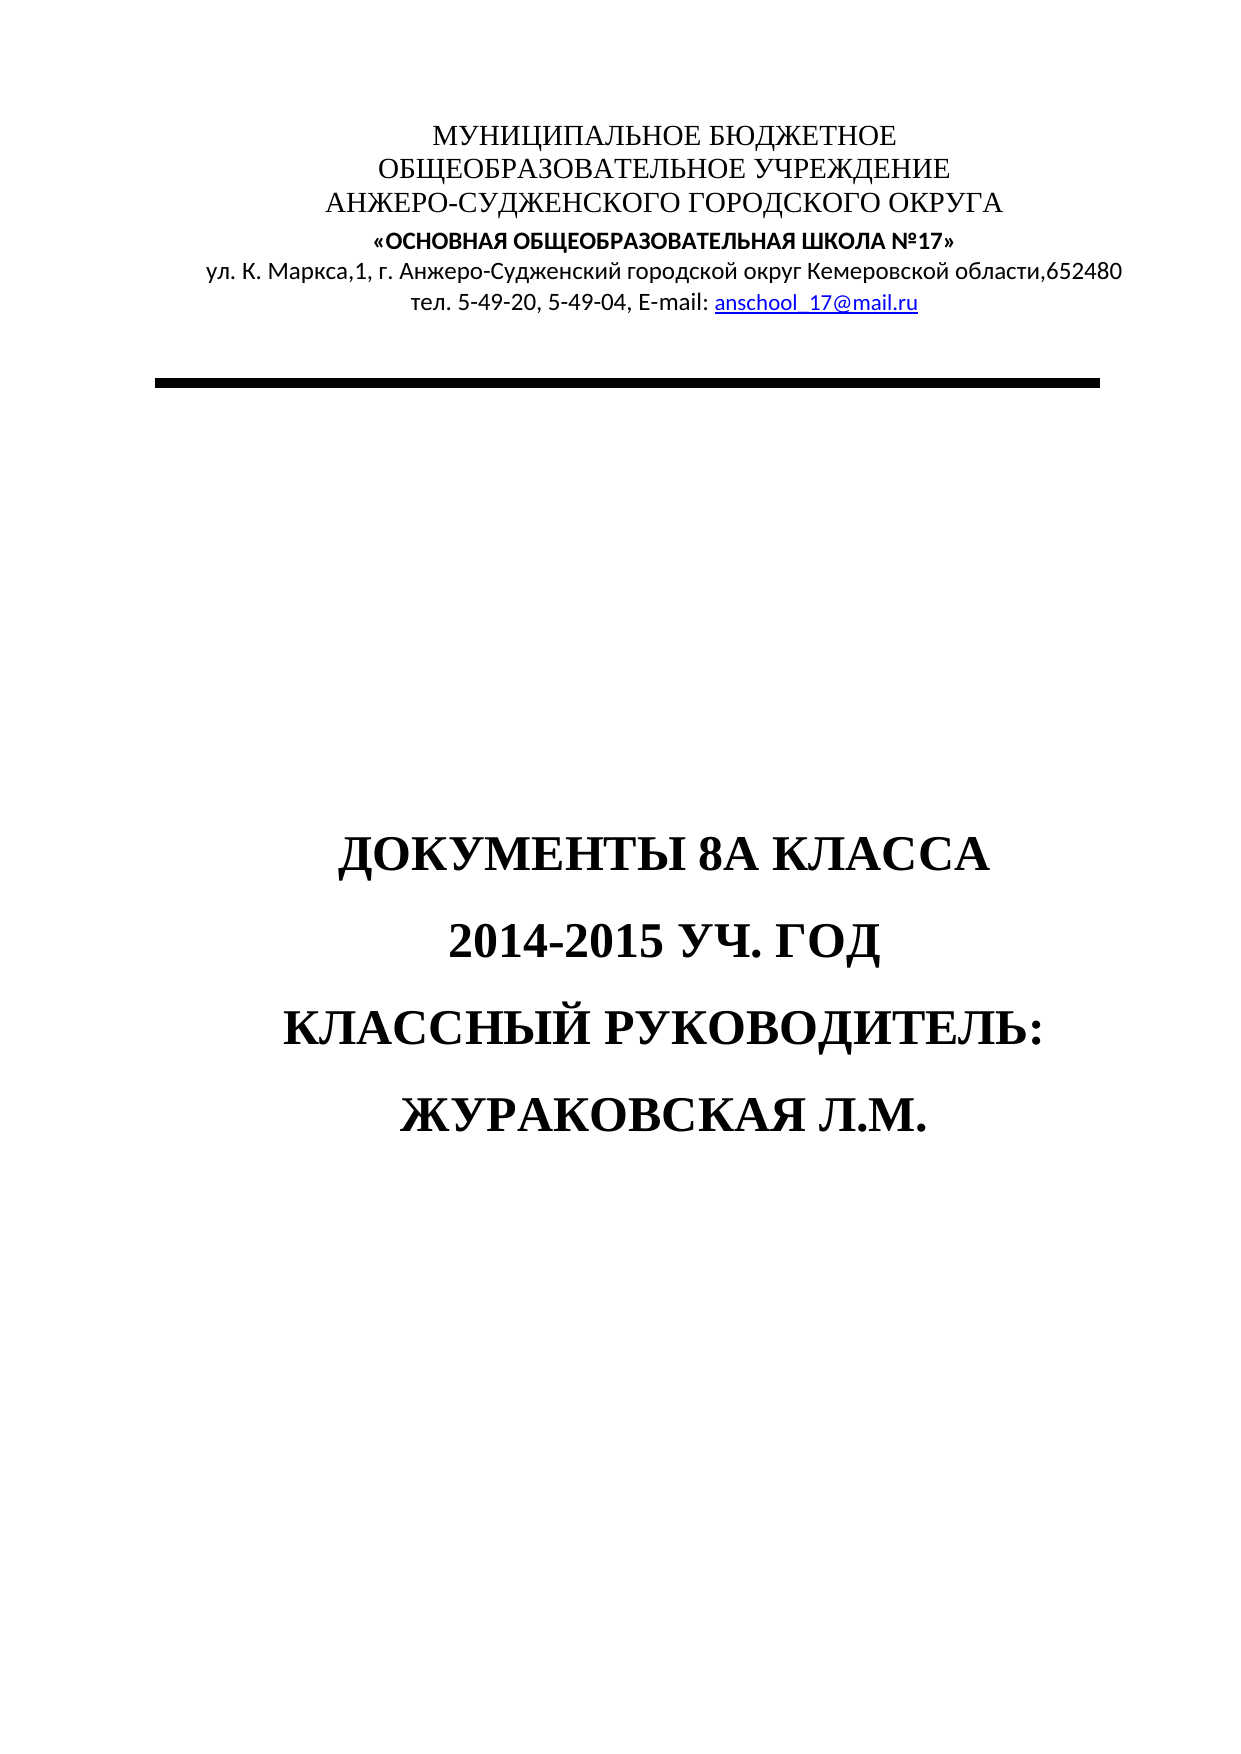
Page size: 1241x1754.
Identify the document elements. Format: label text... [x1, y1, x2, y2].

text «ОСНОВНАЯ ОБЩЕОБРАЗОВАТЕЛЬНАЯ ШКОЛА №17» [177, 225, 1152, 256]
title ОБЩЕОБРАЗОВАТЕЛЬНОЕ УЧРЕЖДЕНИЕ [177, 152, 1152, 185]
text тел. 5-49-20, 5-49-04, Е-mail: anschool_17@mail.ru [177, 286, 1152, 317]
text 2014-2015 УЧ. ГОД [177, 911, 1152, 968]
subtitle АНЖЕРО-СУДЖЕНСКОГО ГОРОДСКОГО ОКРУГА [177, 185, 1152, 219]
title МУНИЦИПАЛЬНОЕ БЮДЖЕТНОЕ [177, 118, 1152, 152]
text ДОКУМЕНТЫ 8А КЛАССА [177, 824, 1152, 881]
text КЛАССНЫЙ РУКОВОДИТЕЛЬ: [177, 997, 1152, 1055]
text ул. К. Маркса,1, г. Анжеро-Судженский городской округ Кемеровской области,652480 [177, 256, 1152, 286]
text ЖУРАКОВСКАЯ Л.М. [177, 1084, 1152, 1142]
